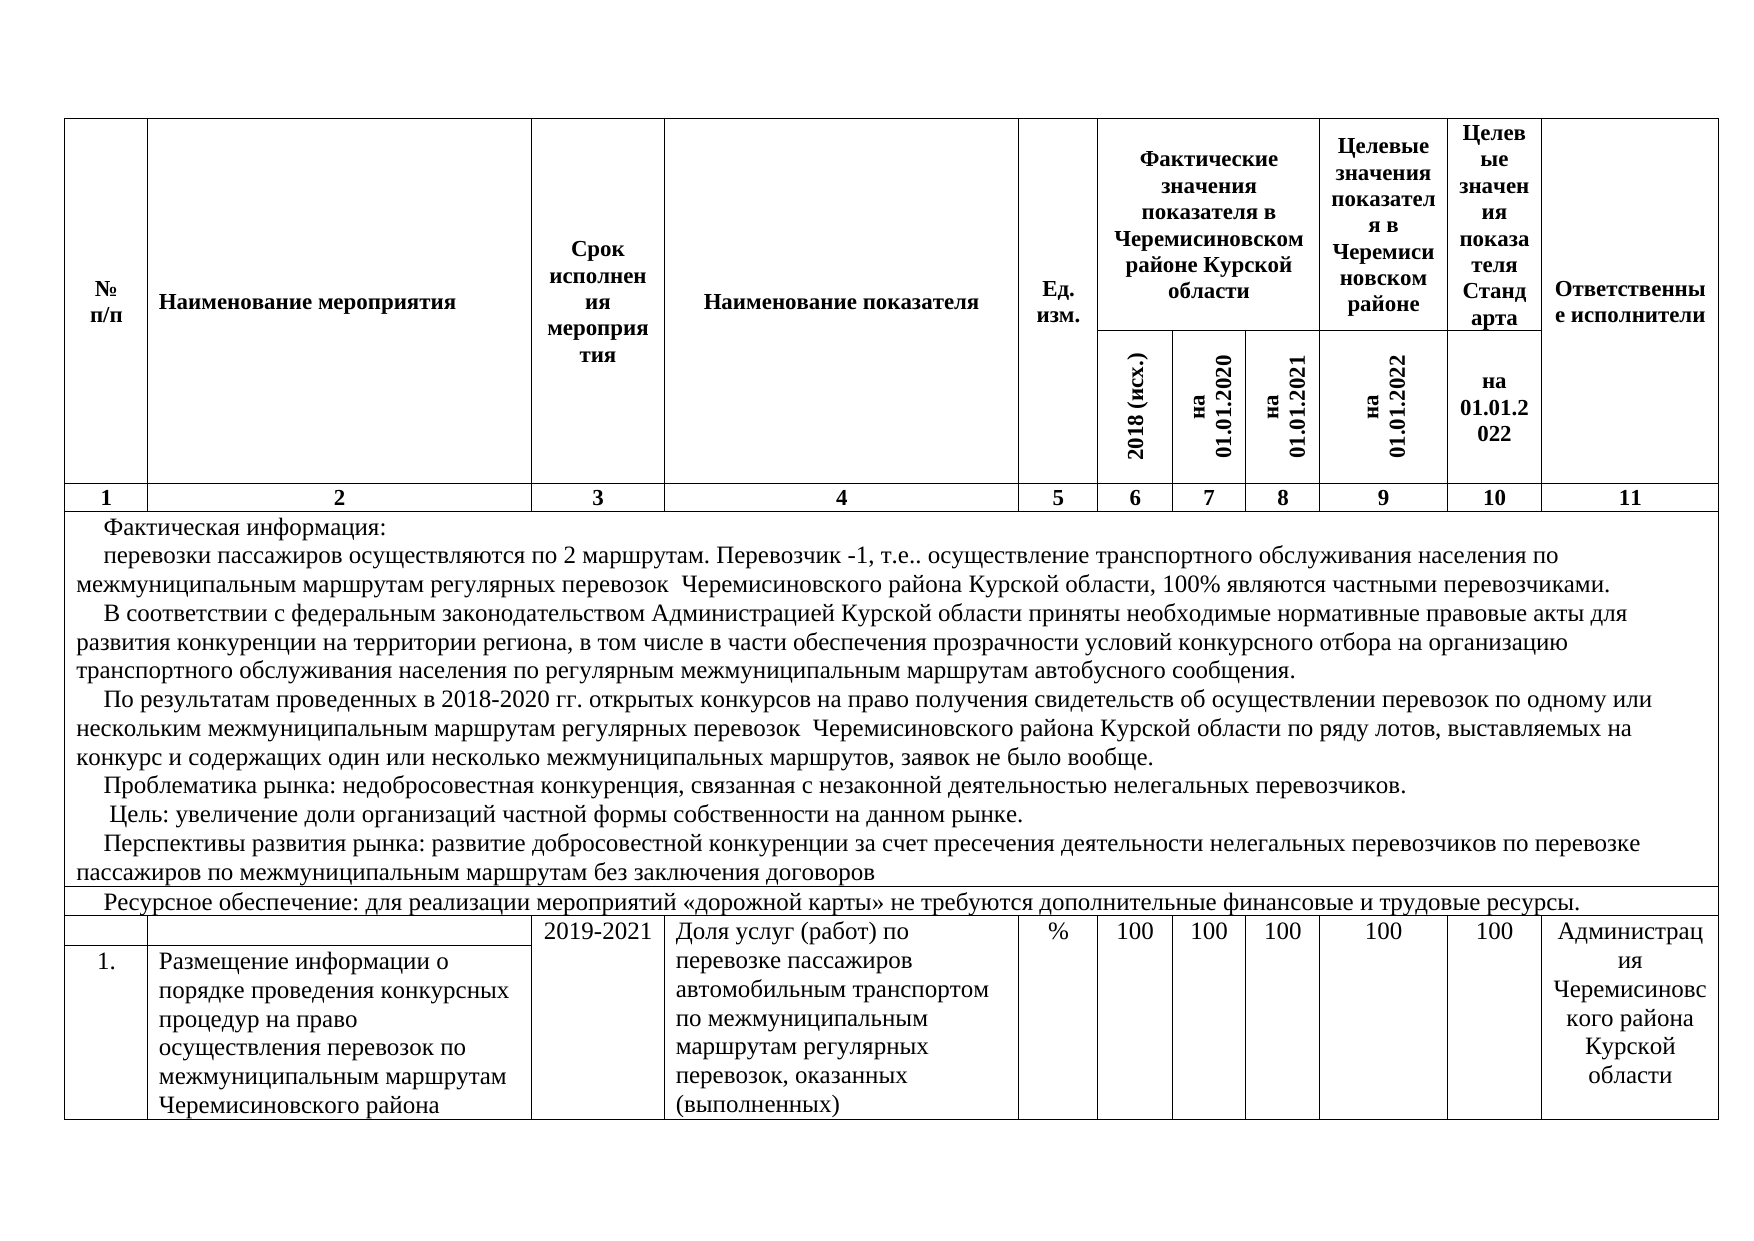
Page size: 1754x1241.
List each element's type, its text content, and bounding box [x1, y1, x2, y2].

table_cell на 01.01.2022 [1320, 331, 1447, 483]
table_cell 9 [1320, 484, 1447, 511]
table_cell 2 [148, 484, 531, 511]
table_header Ответственные исполнители [1542, 119, 1718, 483]
table_cell 1. [65, 946, 147, 1119]
table_header Ед. изм. [1019, 119, 1097, 483]
table_cell Размещение информации о порядке проведения конкурсных процедур на право осуществления перевозок по межмуниципальным маршрутам Черемисиновского района Курской области [148, 946, 531, 1119]
table_cell 2018 (исх.) [1098, 331, 1172, 483]
table_cell 5 [1019, 484, 1097, 511]
table_cell 3 [532, 484, 664, 511]
table_cell Доля услуг (работ) по перевозке пассажиров автомобильным транспортом по межмуниципальным маршрутам регулярных перевозок, оказанных (выполненных) организациями частной формы собственности [665, 916, 1018, 1119]
table_cell 1 [65, 484, 147, 511]
table_cell 100 [1246, 916, 1319, 1119]
table_cell 8 [1246, 484, 1319, 511]
table_cell 4 [665, 484, 1018, 511]
table_cell на 01.01.2021 [1246, 331, 1319, 483]
table_cell 100 [1098, 916, 1172, 1119]
table_cell [65, 916, 147, 945]
table_header Срок исполнения мероприятия [532, 119, 664, 483]
table_cell Фактическая информация: перевозки пассажиров осуществляются по 2 маршрутам. Перевозчик -1, т.е.. осуществление транспортного обслуживания населения по межмуниципальным маршрутам регулярных перевозок Черемисиновского района Курской области, 100% являются частными перевозчиками. В соответствии с федеральным законодательством Администрацией Курской области приняты необходимые нормативные правовые акты для развития конкуренции на территории региона, в том числе в части обеспечения прозрачности условий конкурсного отбора на организацию транспортного обслуживания населения по регулярным межмуниципальным маршрутам автобусного сообщения. По результатам проведенных в 2018-2020 гг. открытых конкурсов на право получения свидетельств об осуществлении перевозок по одному или нескольким межмуниципальным маршрутам регулярных перевозок Черемисиновского района Курской области по ряду лотов, выставляемых на конкурс и содержащих один или несколько межмуниципальных маршрутов, заявок не было вообще. Проблематика рынка: недобросовестная конкуренция, связанная с незаконной деятельностью нелегальных перевозчиков. Цель: увеличение доли организаций частной формы собственности на данном рынке. Перспективы развития рынка: развитие добросовестной конкуренции за счет пресечения деятельности нелегальных перевозчиков по перевозке пассажиров по межмуниципальным маршрутам без заключения договоров [65, 512, 1718, 886]
table_cell 11 [1542, 484, 1718, 511]
table_cell Администрация Черемисиновского района Курской области [1542, 916, 1718, 1119]
table_cell 7 [1173, 484, 1245, 511]
table_cell 100 [1448, 916, 1541, 1119]
table_cell 6 [1098, 484, 1172, 511]
table_cell Ресурсное обеспечение: для реализации мероприятий «дорожной карты» не требуются дополнительные финансовые и трудовые ресурсы. [65, 887, 1718, 915]
table_cell 2019-2021 [532, 916, 664, 1119]
table_cell [148, 916, 531, 945]
table_header № п/п [65, 119, 147, 483]
table_cell 10 [1448, 484, 1541, 511]
table_header Наименование мероприятия [148, 119, 531, 483]
table_cell на 01.01.2020 [1173, 331, 1245, 483]
table_cell % [1019, 916, 1097, 1119]
table_cell 100 [1173, 916, 1245, 1119]
table_cell на 01.01.2022 [1448, 331, 1541, 483]
table_header Наименование показателя [665, 119, 1018, 483]
table_header Целевые значения показателя Стандарта [1448, 119, 1541, 330]
table_header Фактические значения показателя в Черемисиновском районе Курской области [1098, 119, 1319, 330]
table_cell 100 [1320, 916, 1447, 1119]
table_header Целевые значения показателя в Черемисиновском районе [1320, 119, 1447, 330]
